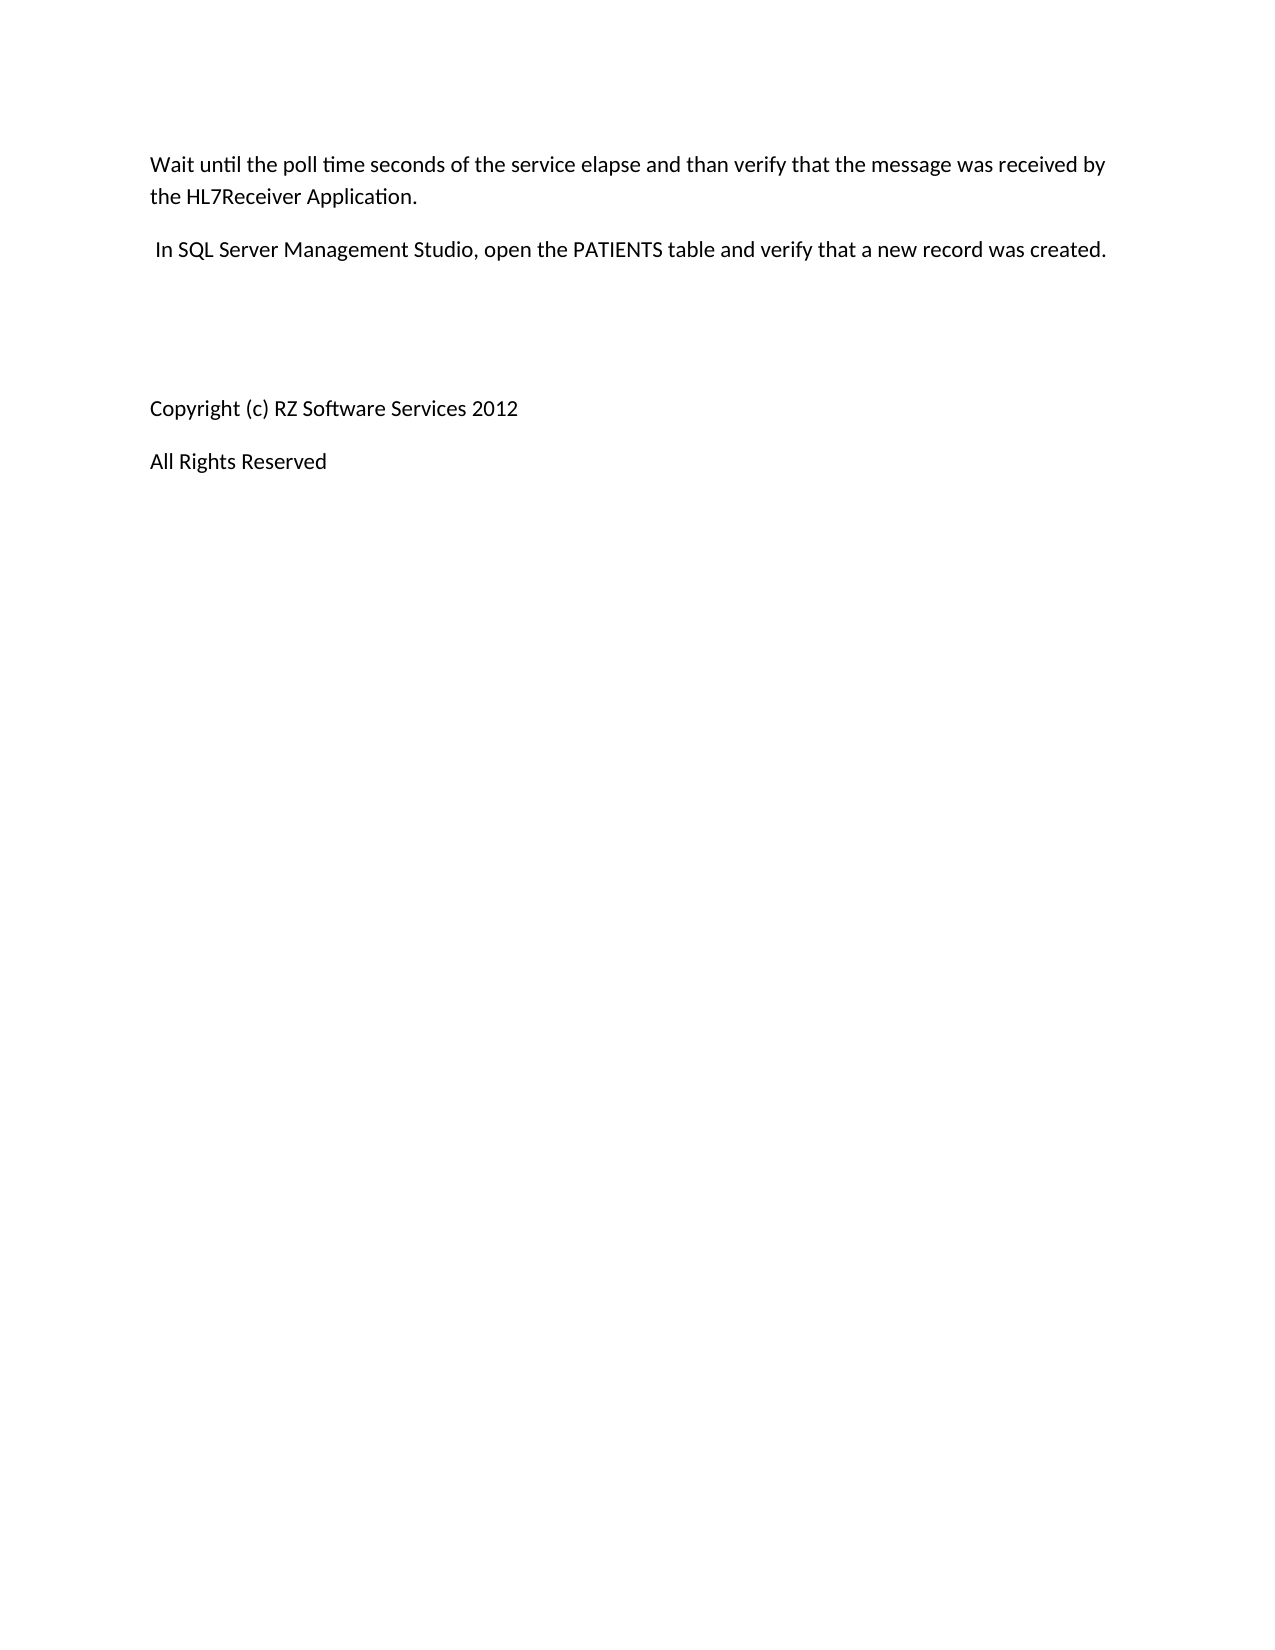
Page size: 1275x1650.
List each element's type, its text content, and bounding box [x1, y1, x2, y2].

text Wait until the poll time seconds of the service elapse and than verify that the message was received by the HL7Receiver Application. [150, 150, 1125, 210]
text In SQL Server Management Studio, open the PATIENTS table and verify that a new record was created. [150, 235, 1125, 263]
text All Rights Reserved [150, 447, 1125, 475]
text Copyright (c) RZ Software Services 2012 [150, 394, 1125, 422]
